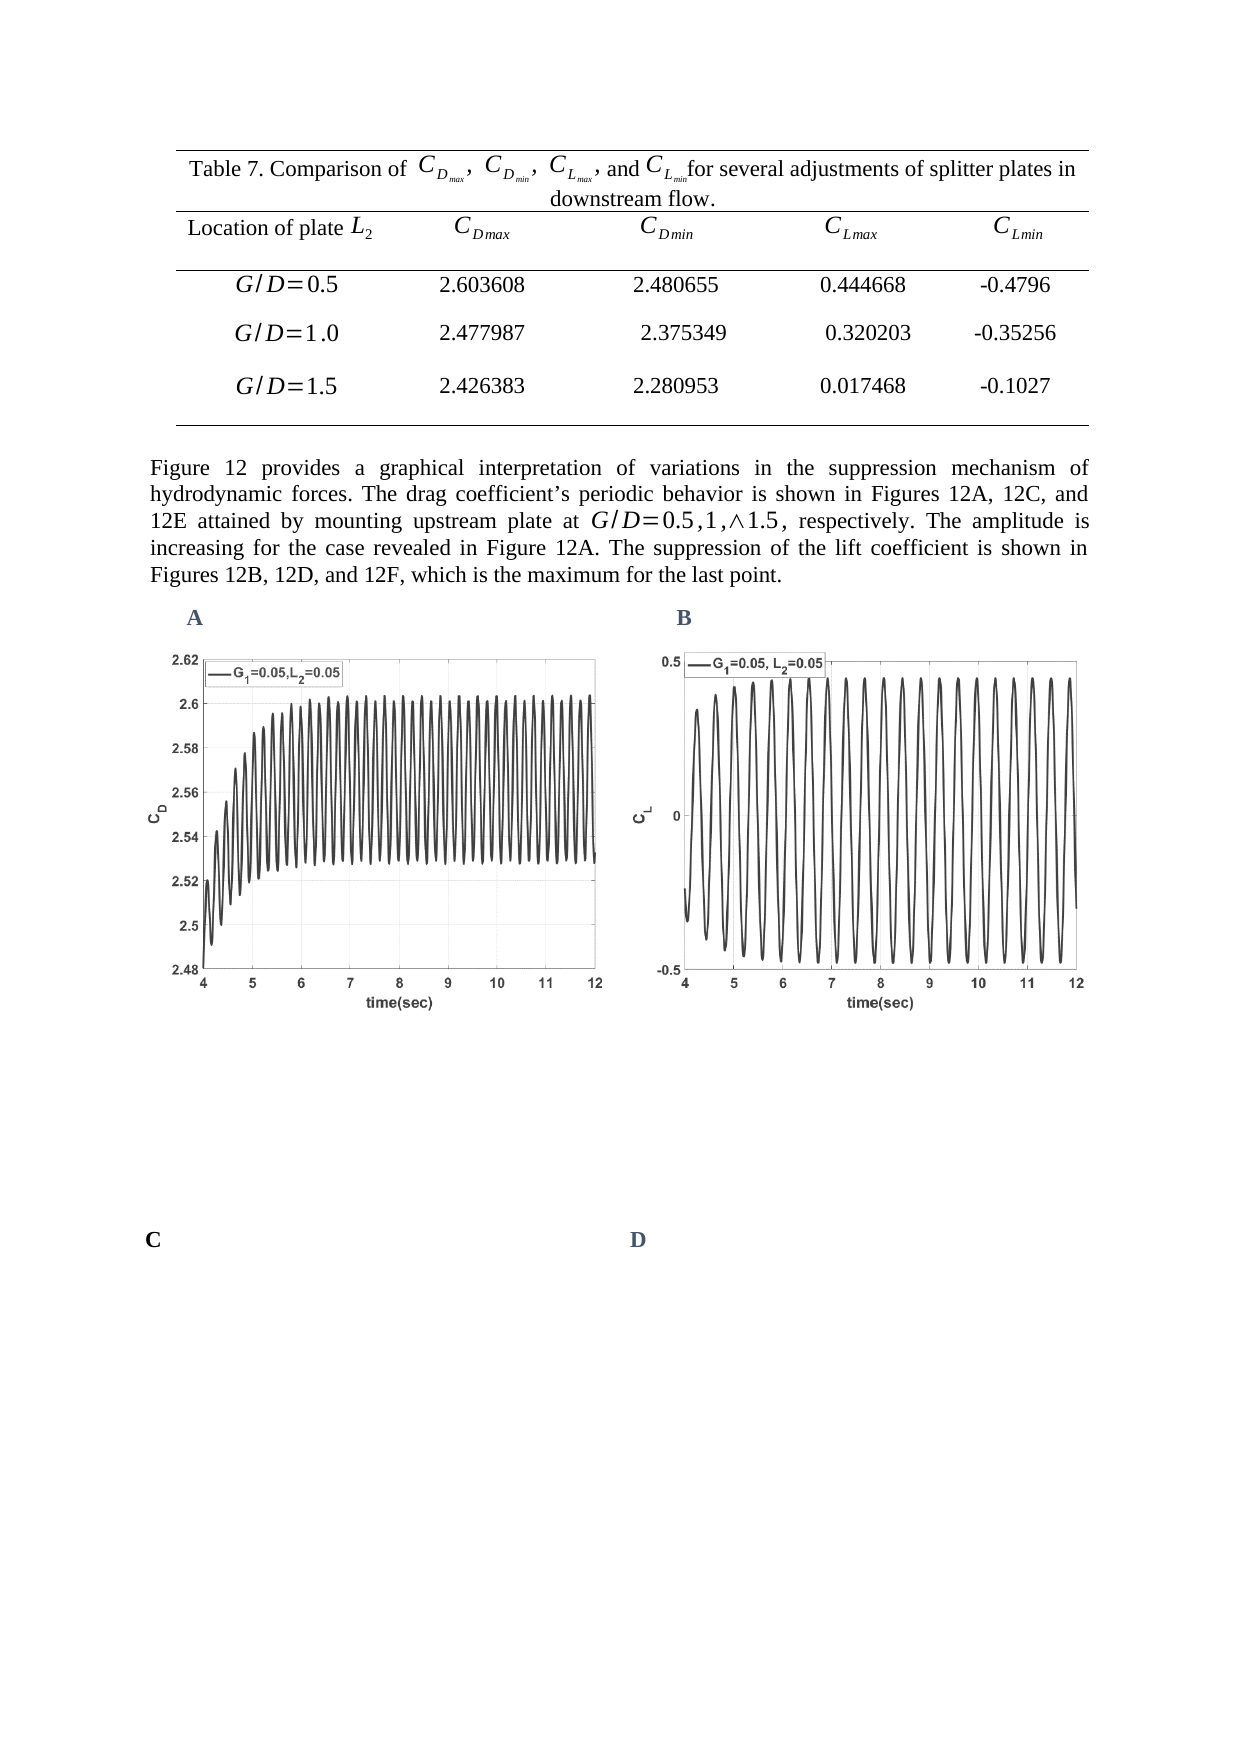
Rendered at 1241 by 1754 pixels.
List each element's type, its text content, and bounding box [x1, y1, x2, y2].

table_cell Location of plate [176, 212, 386, 270]
table_header C [134, 1226, 618, 1273]
table_header B [614, 604, 1105, 1011]
table_cell [578, 212, 755, 270]
picture [146, 650, 603, 1011]
table_cell [176, 271, 1089, 425]
table_cell [755, 212, 947, 270]
table_cell [386, 212, 578, 270]
table_header A [135, 604, 614, 1011]
picture [631, 650, 1087, 1011]
text Figure 12 provides a graphical interpretation of variations in the suppression mechanism of hydrodynamic forces. The drag coefficient’s periodic behavior is shown in Figures 12A, 12C, and 12E attained by mounting upstream plate at respectively. The amplitude is increasing for the case revealed in Figure 12A. The suppression of the lift coefficient is shown in Figures 12B, 12D, and 12F, which is the maximum for the last point. [150, 454, 1090, 587]
table_cell [947, 212, 1089, 270]
table_header D [619, 1226, 1107, 1273]
table_header Table 7. Comparison of and for several adjustments of splitter plates in downstream flow. [176, 151, 1089, 211]
